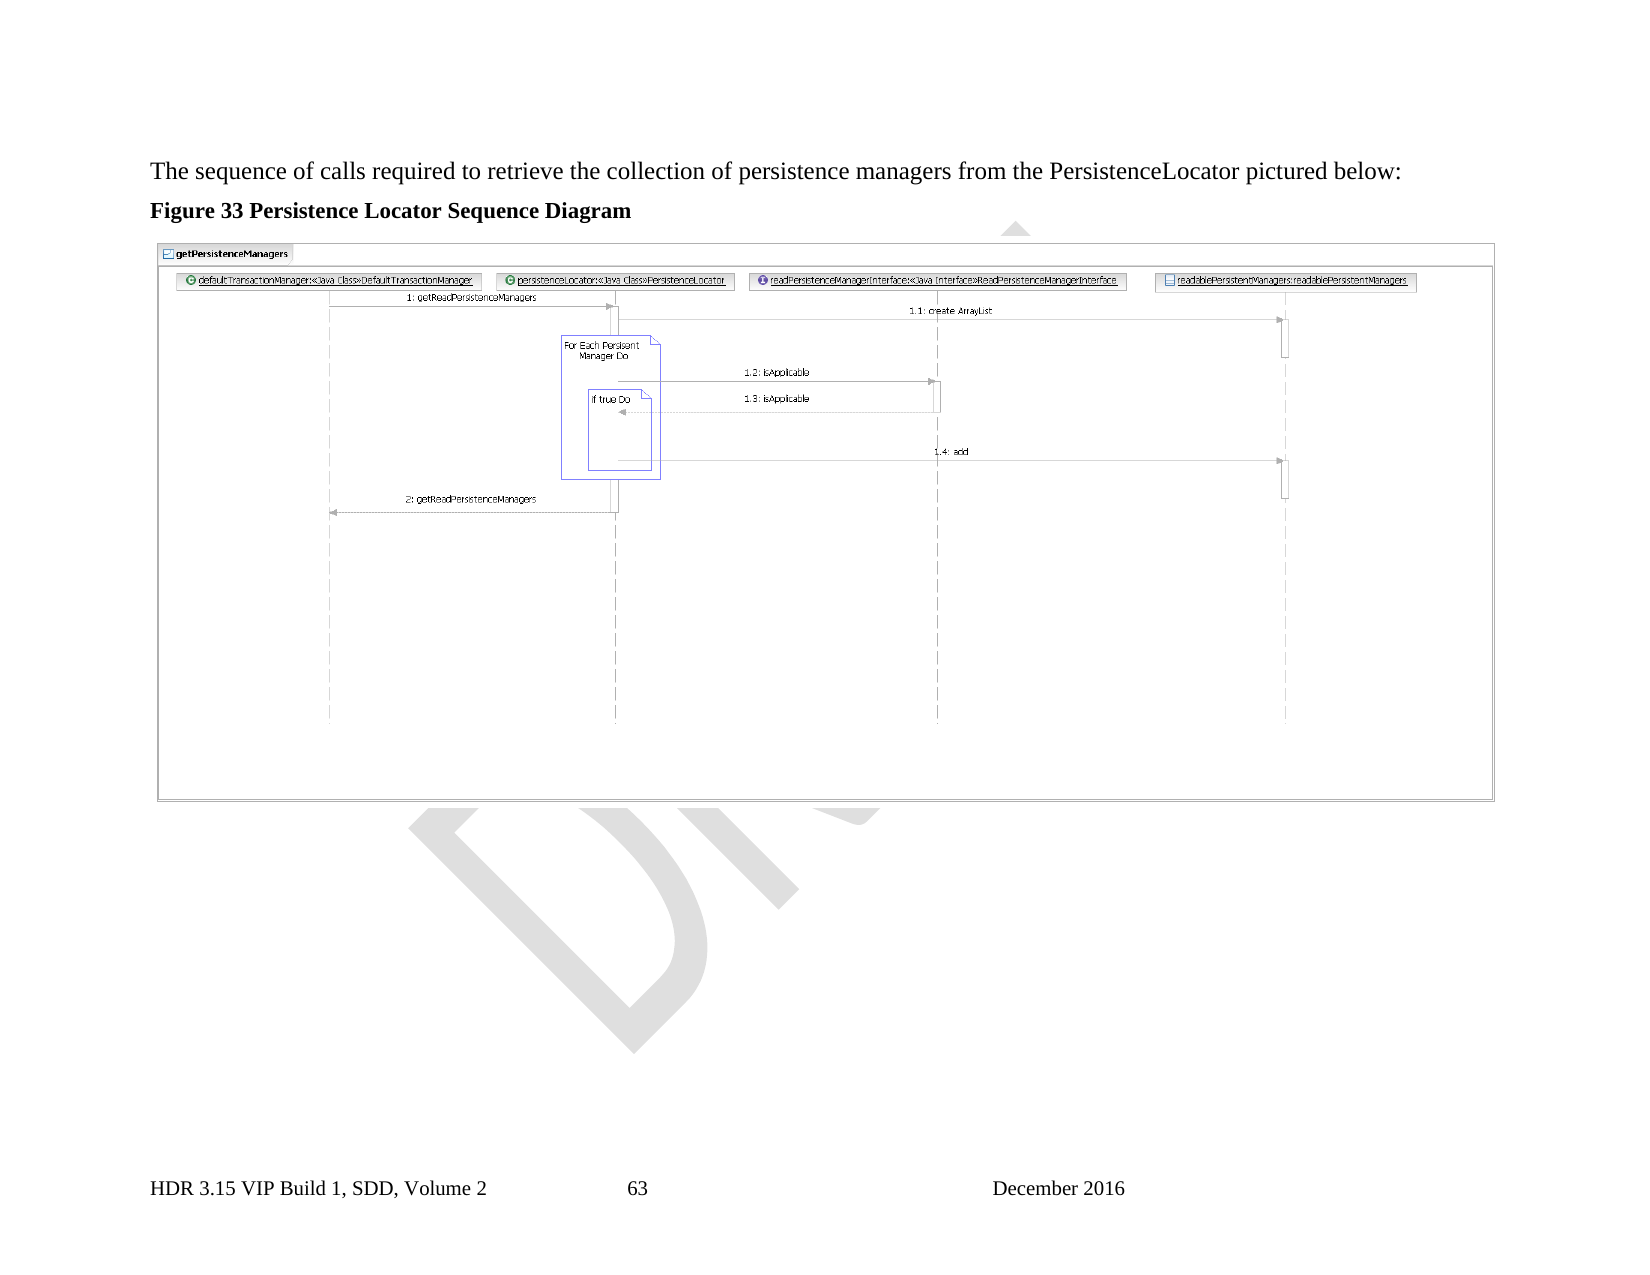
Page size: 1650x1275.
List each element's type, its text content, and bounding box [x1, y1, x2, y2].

picture [150, 236, 1500, 808]
text The sequence of calls required to retrieve the collection of persistence managers from the PersistenceLocator pictured below: [150, 156, 1500, 185]
text Figure 33 Persistence Locator Sequence Diagram [150, 197, 1500, 224]
